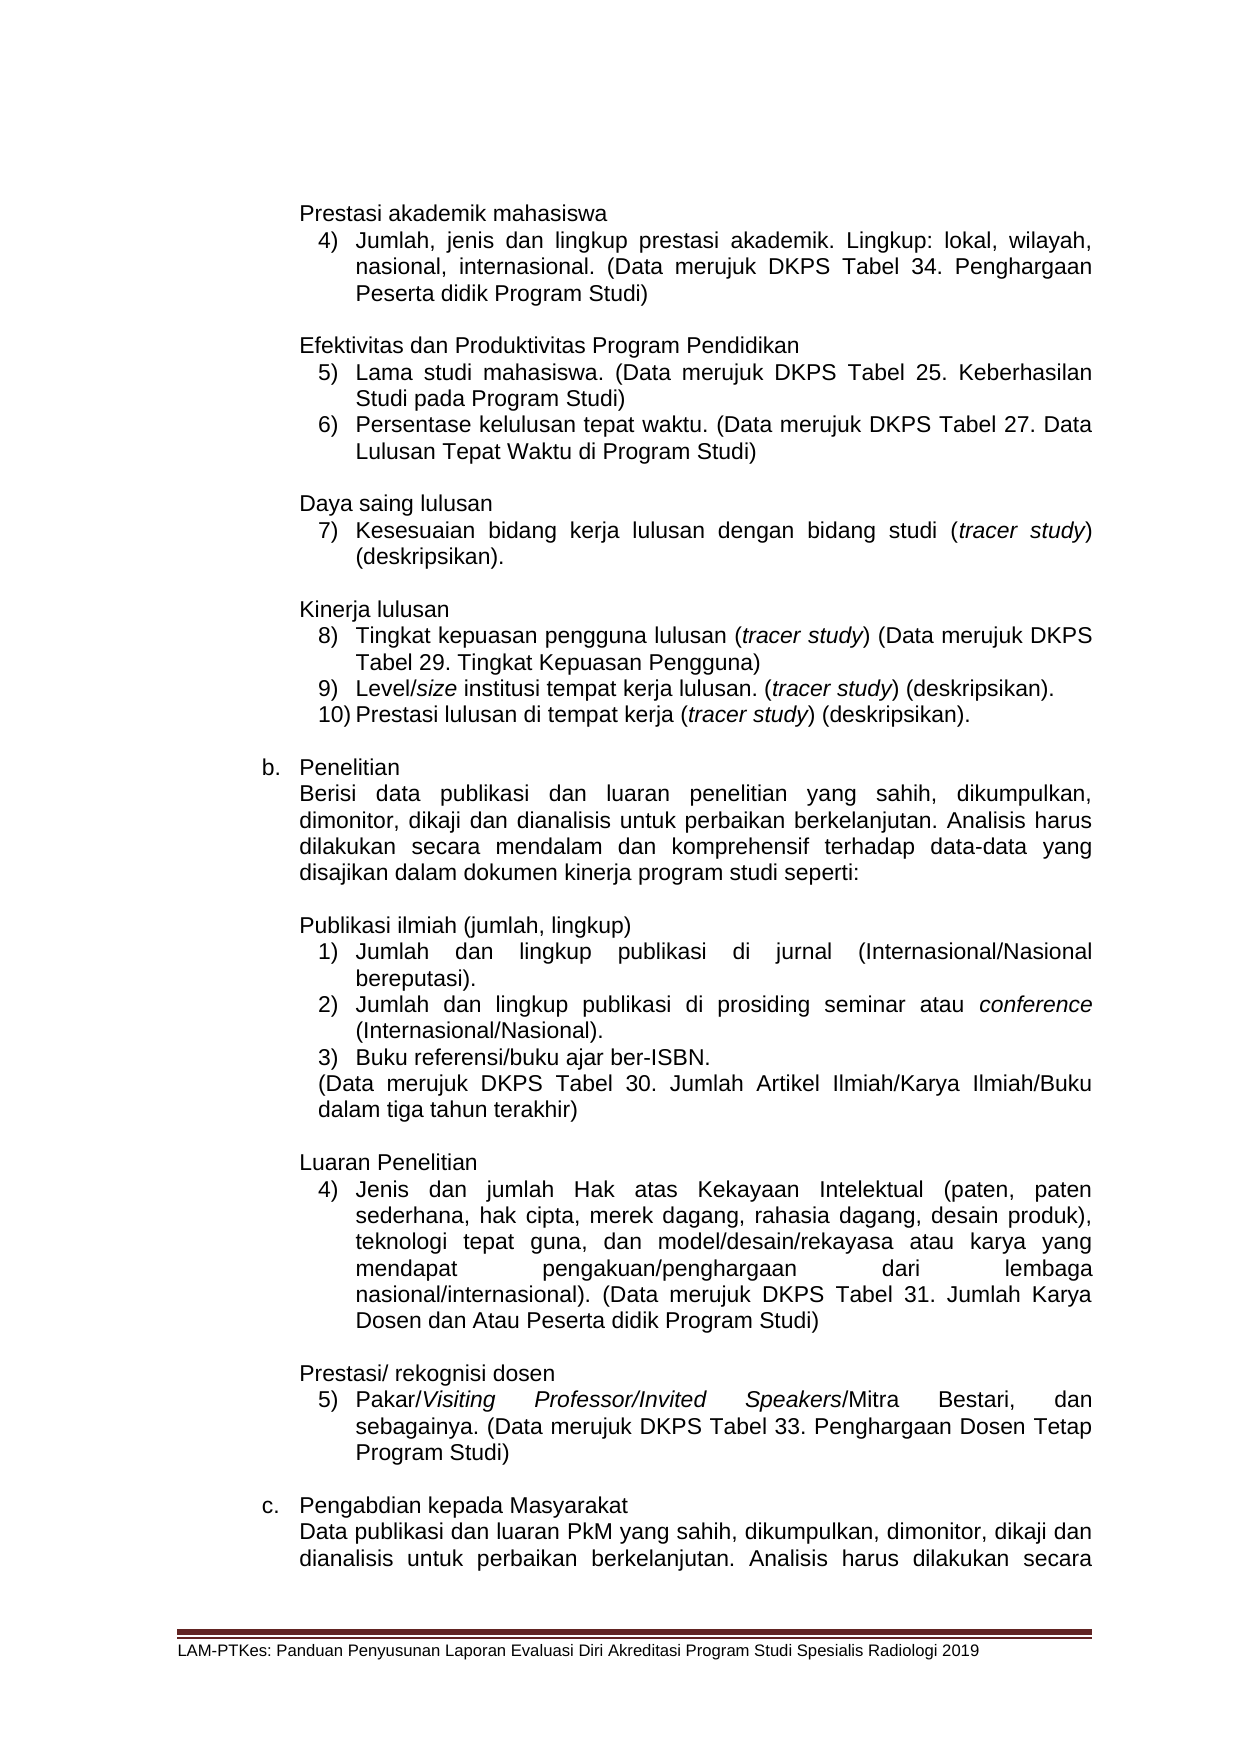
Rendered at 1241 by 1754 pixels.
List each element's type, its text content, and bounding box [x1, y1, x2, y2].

list Prestasi lulusan di tempat kerja (tracer study) (deskripsikan). [318, 701, 1092, 727]
list Kesesuaian bidang kerja lulusan dengan bidang studi (tracer study) (deskripsikan). [318, 517, 1092, 569]
list Tingkat kepuasan pengguna lulusan (tracer study) (Data merujuk DKPS Tabel 29. Tingkat Kepuasan Pengguna) [318, 622, 1092, 675]
list Pakar/Visiting Professor/Invited Speakers/Mitra Bestari, dan sebagainya. (Data merujuk DKPS Tabel 33. Penghargaan Dosen Tetap Program Studi) [318, 1386, 1092, 1465]
list Jumlah dan lingkup publikasi di jurnal (Internasional/Nasional bereputasi). [318, 938, 1092, 991]
list Buku referensi/buku ajar ber-ISBN. [318, 1044, 1092, 1070]
text Kinerja lulusan [299, 596, 1092, 622]
list Jumlah, jenis dan lingkup prestasi akademik. Lingkup: lokal, wilayah, nasional, internasional. (Data merujuk DKPS Tabel 34. Penghargaan Peserta didik Program Studi) [318, 227, 1092, 306]
list Level/size institusi tempat kerja lulusan. (tracer study) (deskripsikan). [318, 675, 1092, 701]
text Prestasi akademik mahasiswa [299, 200, 1092, 227]
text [299, 1518, 1092, 1571]
text Publikasi ilmiah (jumlah, lingkup) [299, 912, 1092, 938]
text Prestasi/ rekognisi dosen [299, 1360, 1092, 1386]
text Efektivitas dan Produktivitas Program Pendidikan [299, 332, 1092, 358]
text Berisi data publikasi dan luaran penelitian yang sahih, dikumpulkan, dimonitor, dikaji dan dianalisis untuk perbaikan berkelanjutan. Analisis harus dilakukan secara mendalam dan komprehensif terhadap data-data yang disajikan dalam dokumen kinerja program studi seperti: [299, 780, 1092, 886]
list Jenis dan jumlah Hak atas Kekayaan Intelektual (paten, paten sederhana, hak cipta, merek dagang, rahasia dagang, desain produk), teknologi tepat guna, dan model/desain/rekayasa atau karya yang mendapat pengakuan/penghargaan dari lembaga nasional/internasional). (Data merujuk DKPS Tabel 31. Jumlah Karya Dosen dan Atau Peserta didik Program Studi) [318, 1176, 1092, 1334]
list Lama studi mahasiswa. (Data merujuk DKPS Tabel 25. Keberhasilan Studi pada Program Studi) [318, 358, 1092, 411]
list Penelitian [262, 754, 1092, 780]
text Daya saing lulusan [299, 490, 1092, 517]
list Jumlah dan lingkup publikasi di prosiding seminar atau conference (Internasional/Nasional). [318, 991, 1092, 1044]
list Pengabdian kepada Masyarakat [262, 1492, 1092, 1518]
list Persentase kelulusan tepat waktu. (Data merujuk DKPS Tabel 27. Data Lulusan Tepat Waktu di Program Studi) [318, 411, 1092, 464]
text Luaran Penelitian [299, 1149, 1092, 1176]
text (Data merujuk DKPS Tabel 30. Jumlah Artikel Ilmiah/Karya Ilmiah/Buku dalam tiga tahun terakhir) [318, 1070, 1092, 1123]
